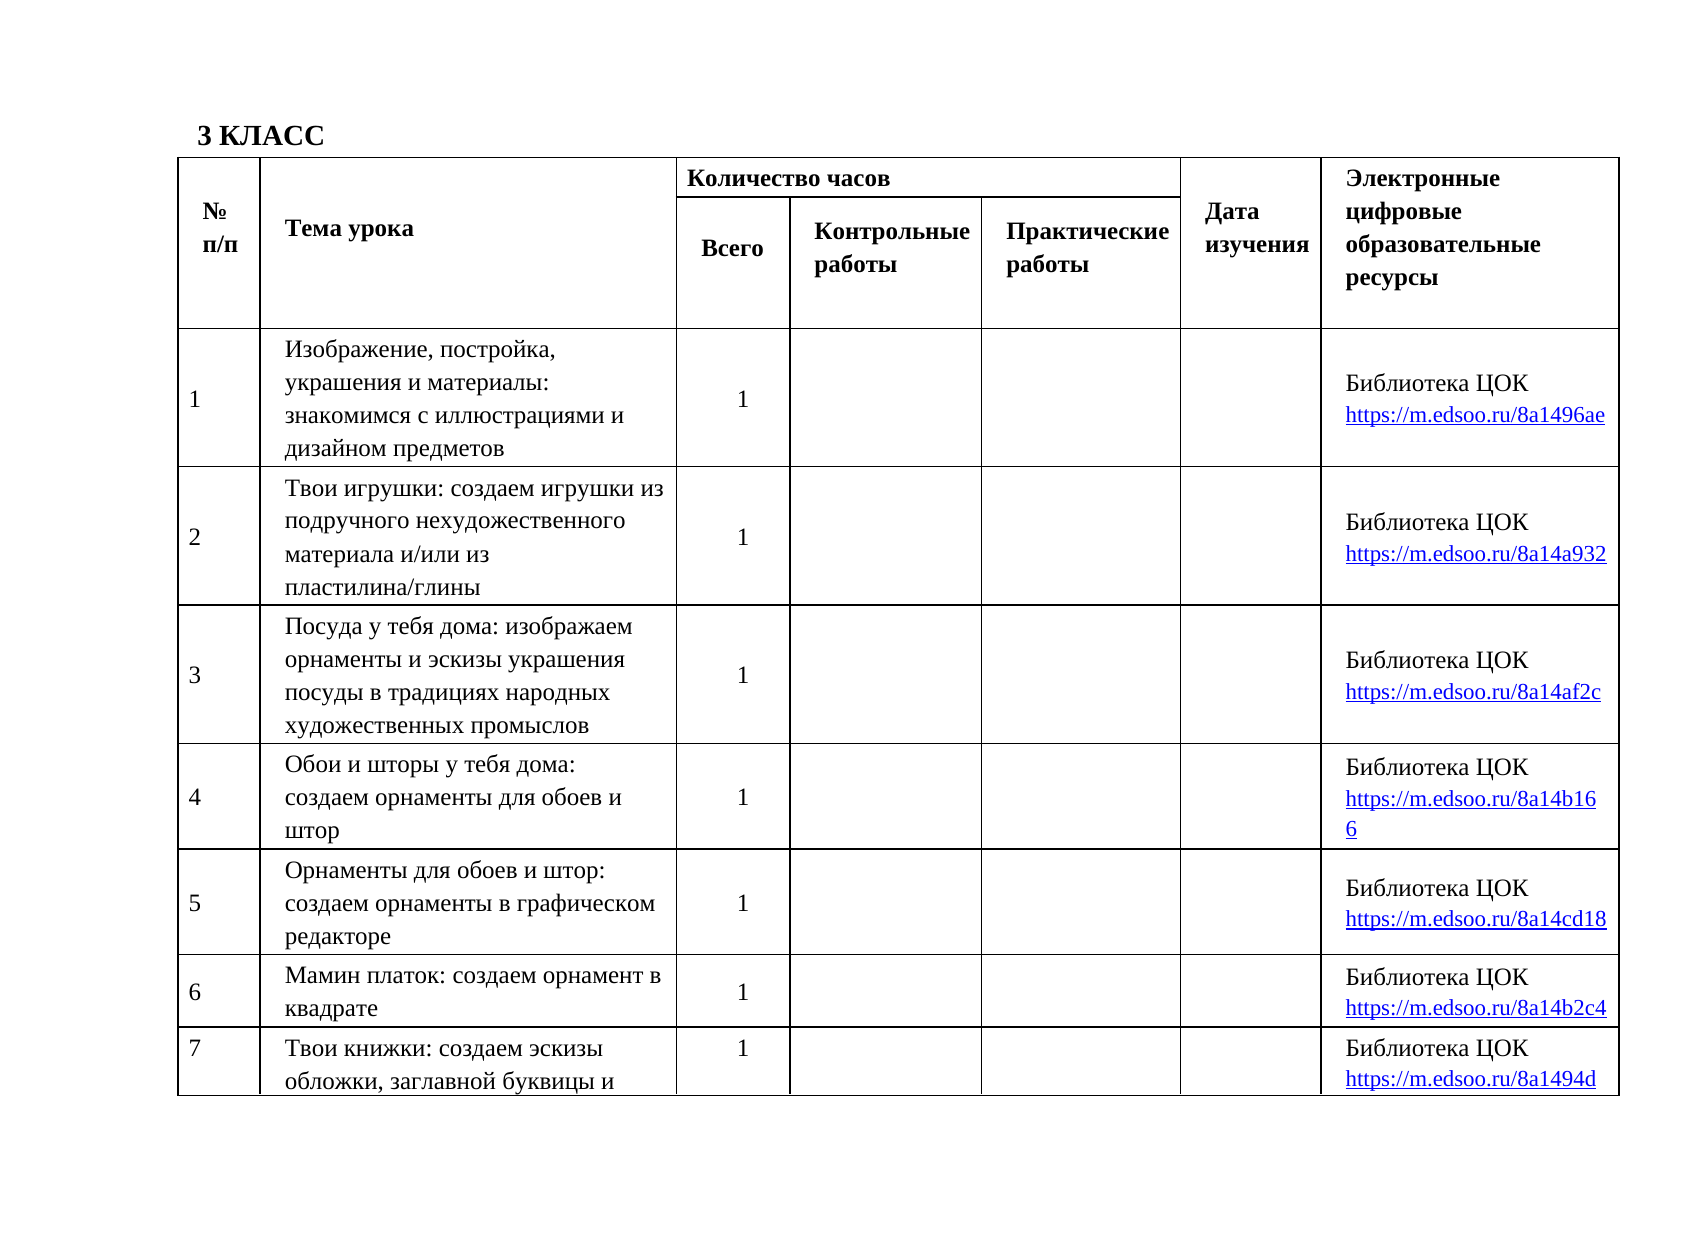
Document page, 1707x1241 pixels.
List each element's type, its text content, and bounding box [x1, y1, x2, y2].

table_cell [791, 850, 981, 953]
table_cell 1 [677, 955, 789, 1026]
table_cell Библиотека ЦОК https://m.edsoo.ru/8a14b2c4 [1322, 955, 1618, 1026]
table_cell Библиотека ЦОК https://m.edsoo.ru/8a14a932 [1322, 467, 1618, 604]
table_cell Всего [677, 198, 789, 327]
table_header Электронные цифровые образовательные ресурсы [1322, 158, 1618, 327]
table_cell [982, 955, 1180, 1026]
table_cell Практические работы [982, 198, 1180, 327]
table_cell 1 [677, 1028, 789, 1094]
table_cell [791, 467, 981, 604]
table_cell Орнаменты для обоев и штор: создаем орнаменты в графическом редакторе [261, 850, 676, 953]
table_cell Библиотека ЦОК https://m.edsoo.ru/8a14af2c [1322, 606, 1618, 743]
table_cell Посуда у тебя дома: изображаем орнаменты и эскизы украшения посуды в традициях народных художественных промыслов [261, 606, 676, 743]
table_cell 7 [179, 1028, 259, 1094]
table_cell [982, 744, 1180, 848]
table_cell [791, 744, 981, 848]
table_cell [982, 329, 1180, 466]
table_cell 6 [179, 955, 259, 1026]
text 3 КЛАСС [190, 118, 1618, 152]
table_cell 3 [179, 606, 259, 743]
table_cell 5 [179, 850, 259, 953]
table_cell Изображение, постройка, украшения и материалы: знакомимся с иллюстрациями и дизайном предметов [261, 329, 676, 466]
table_header Количество часов [677, 158, 1180, 196]
table_header Дата изучения [1181, 158, 1320, 327]
table_cell Контрольные работы [791, 198, 981, 327]
table_cell 2 [179, 467, 259, 604]
table_cell [982, 467, 1180, 604]
table_cell 1 [677, 329, 789, 466]
table_cell [982, 1028, 1180, 1094]
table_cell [1322, 1028, 1618, 1094]
table_cell 1 [677, 744, 789, 848]
table_cell [791, 955, 981, 1026]
table_header № п/п [179, 158, 259, 327]
table_cell Твои игрушки: создаем игрушки из подручного нехудожественного материала и/или из пластилина/глины [261, 467, 676, 604]
table_cell 4 [179, 744, 259, 848]
table_cell [1181, 329, 1320, 466]
table_cell Мамин платок: создаем орнамент в квадрате [261, 955, 676, 1026]
table_cell [1181, 955, 1320, 1026]
table_cell [791, 329, 981, 466]
table_cell [1181, 744, 1320, 848]
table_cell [261, 1028, 676, 1094]
table_cell [982, 606, 1180, 743]
table_cell [791, 1028, 981, 1094]
table_cell 1 [677, 850, 789, 953]
table_cell Библиотека ЦОК https://m.edsoo.ru/8a14cd18 [1322, 850, 1618, 953]
table_cell Библиотека ЦОК https://m.edsoo.ru/8a14b166 [1322, 744, 1618, 848]
table_cell [1181, 467, 1320, 604]
table_cell Обои и шторы у тебя дома: создаем орнаменты для обоев и штор [261, 744, 676, 848]
table_cell 1 [677, 467, 789, 604]
table_cell 1 [179, 329, 259, 466]
table_cell [791, 606, 981, 743]
table_cell [1181, 850, 1320, 953]
table_cell [1181, 606, 1320, 743]
table_cell [982, 850, 1180, 953]
table_cell 1 [677, 606, 789, 743]
table_header Тема урока [261, 158, 676, 327]
table_cell [1181, 1028, 1320, 1094]
table_cell Библиотека ЦОК https://m.edsoo.ru/8a1496ae [1322, 329, 1618, 466]
